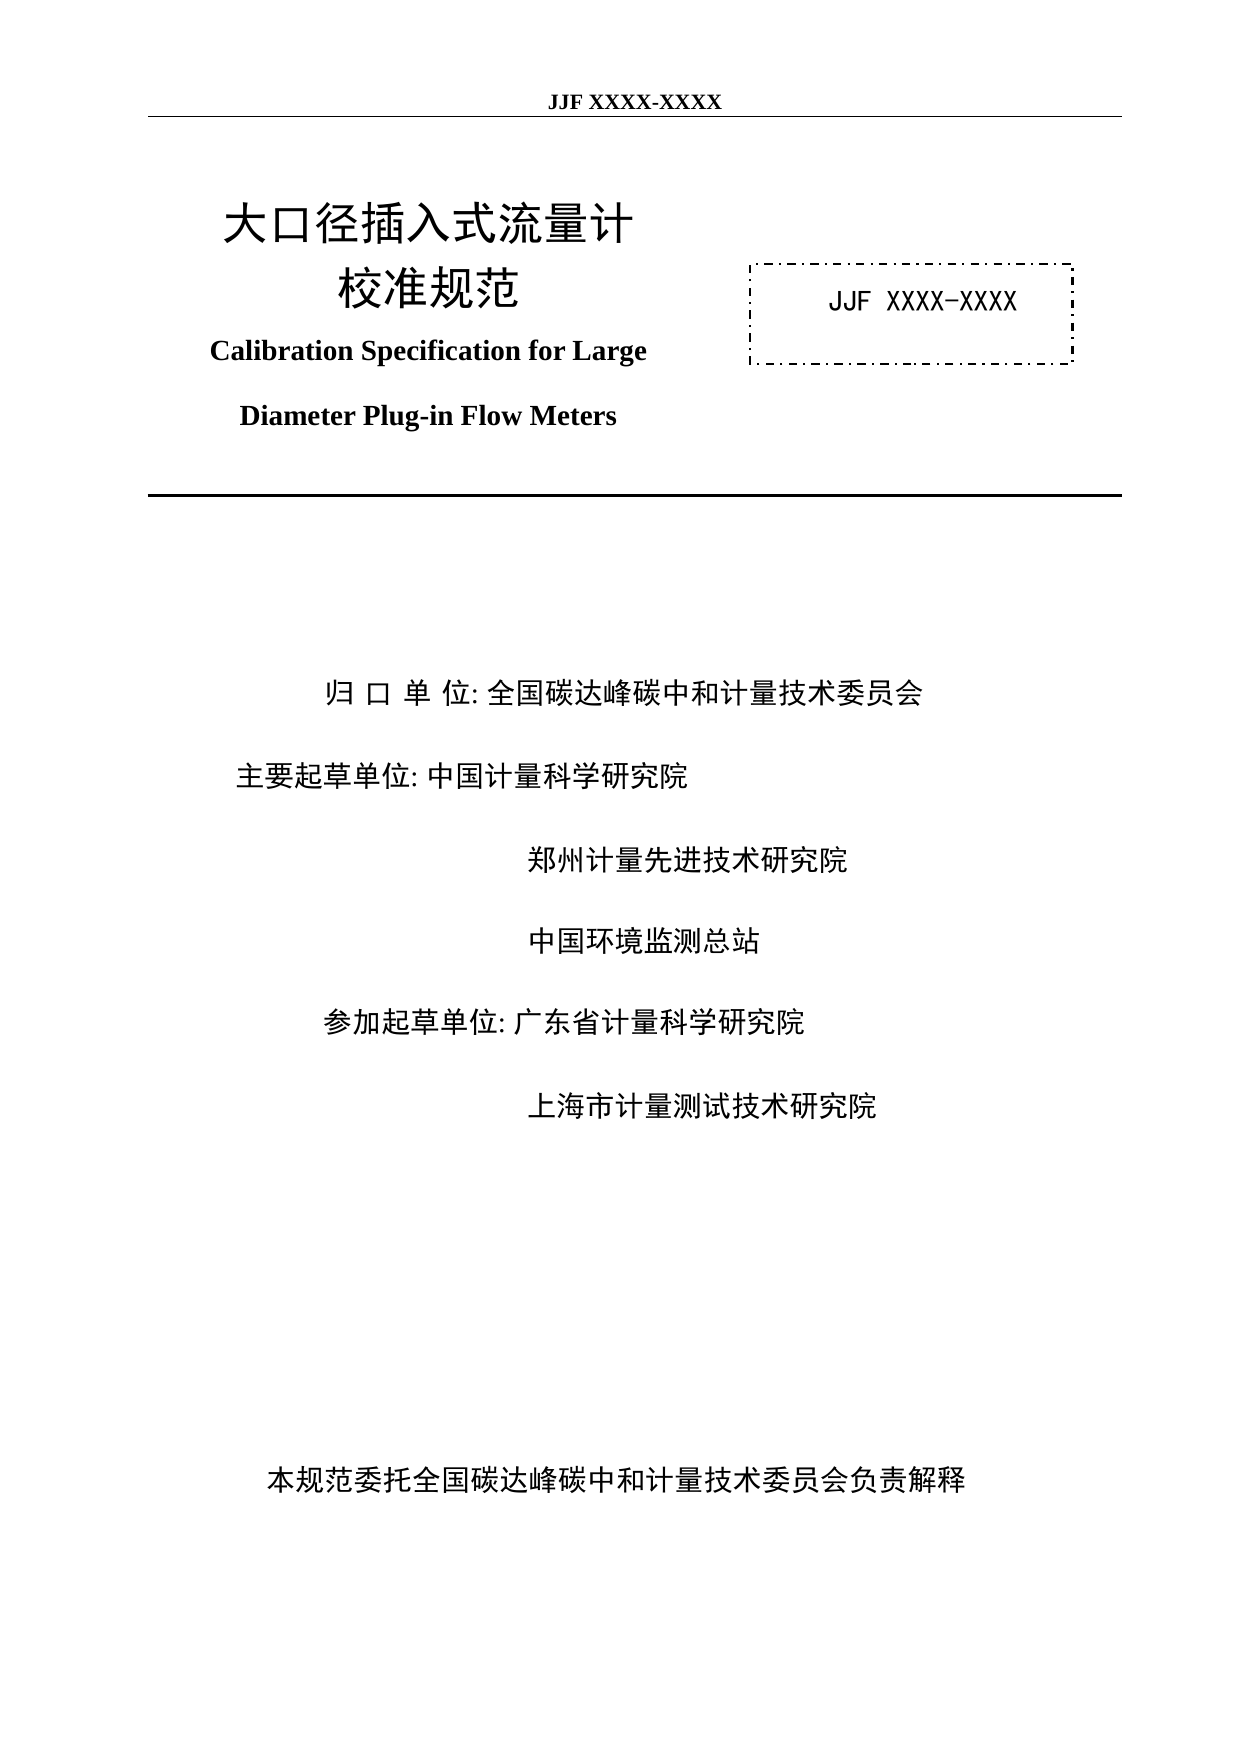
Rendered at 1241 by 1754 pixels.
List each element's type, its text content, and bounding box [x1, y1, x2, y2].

text 主要起草单位: 中国计量科学研究院 [148, 742, 1122, 807]
text 中国环境监测总站 [148, 907, 1122, 972]
text 郑州计量先进技术研究院 [148, 825, 1122, 890]
text 本规范委托全国碳达峰碳中和计量技术委员会负责解释 [148, 1445, 1122, 1510]
table_header 大口径插入式流量计 校准规范 Calibration Specification for Large Diameter Plug-in Flow Meters [148, 140, 709, 494]
table_header [709, 140, 1122, 494]
text 归口单位: 全国碳达峰碳中和计量技术委员会 [148, 660, 1122, 725]
text 参加起草单位: 广东省计量科学研究院 [279, 988, 1122, 1053]
text 上海市计量测试技术研究院 [148, 1071, 1122, 1136]
